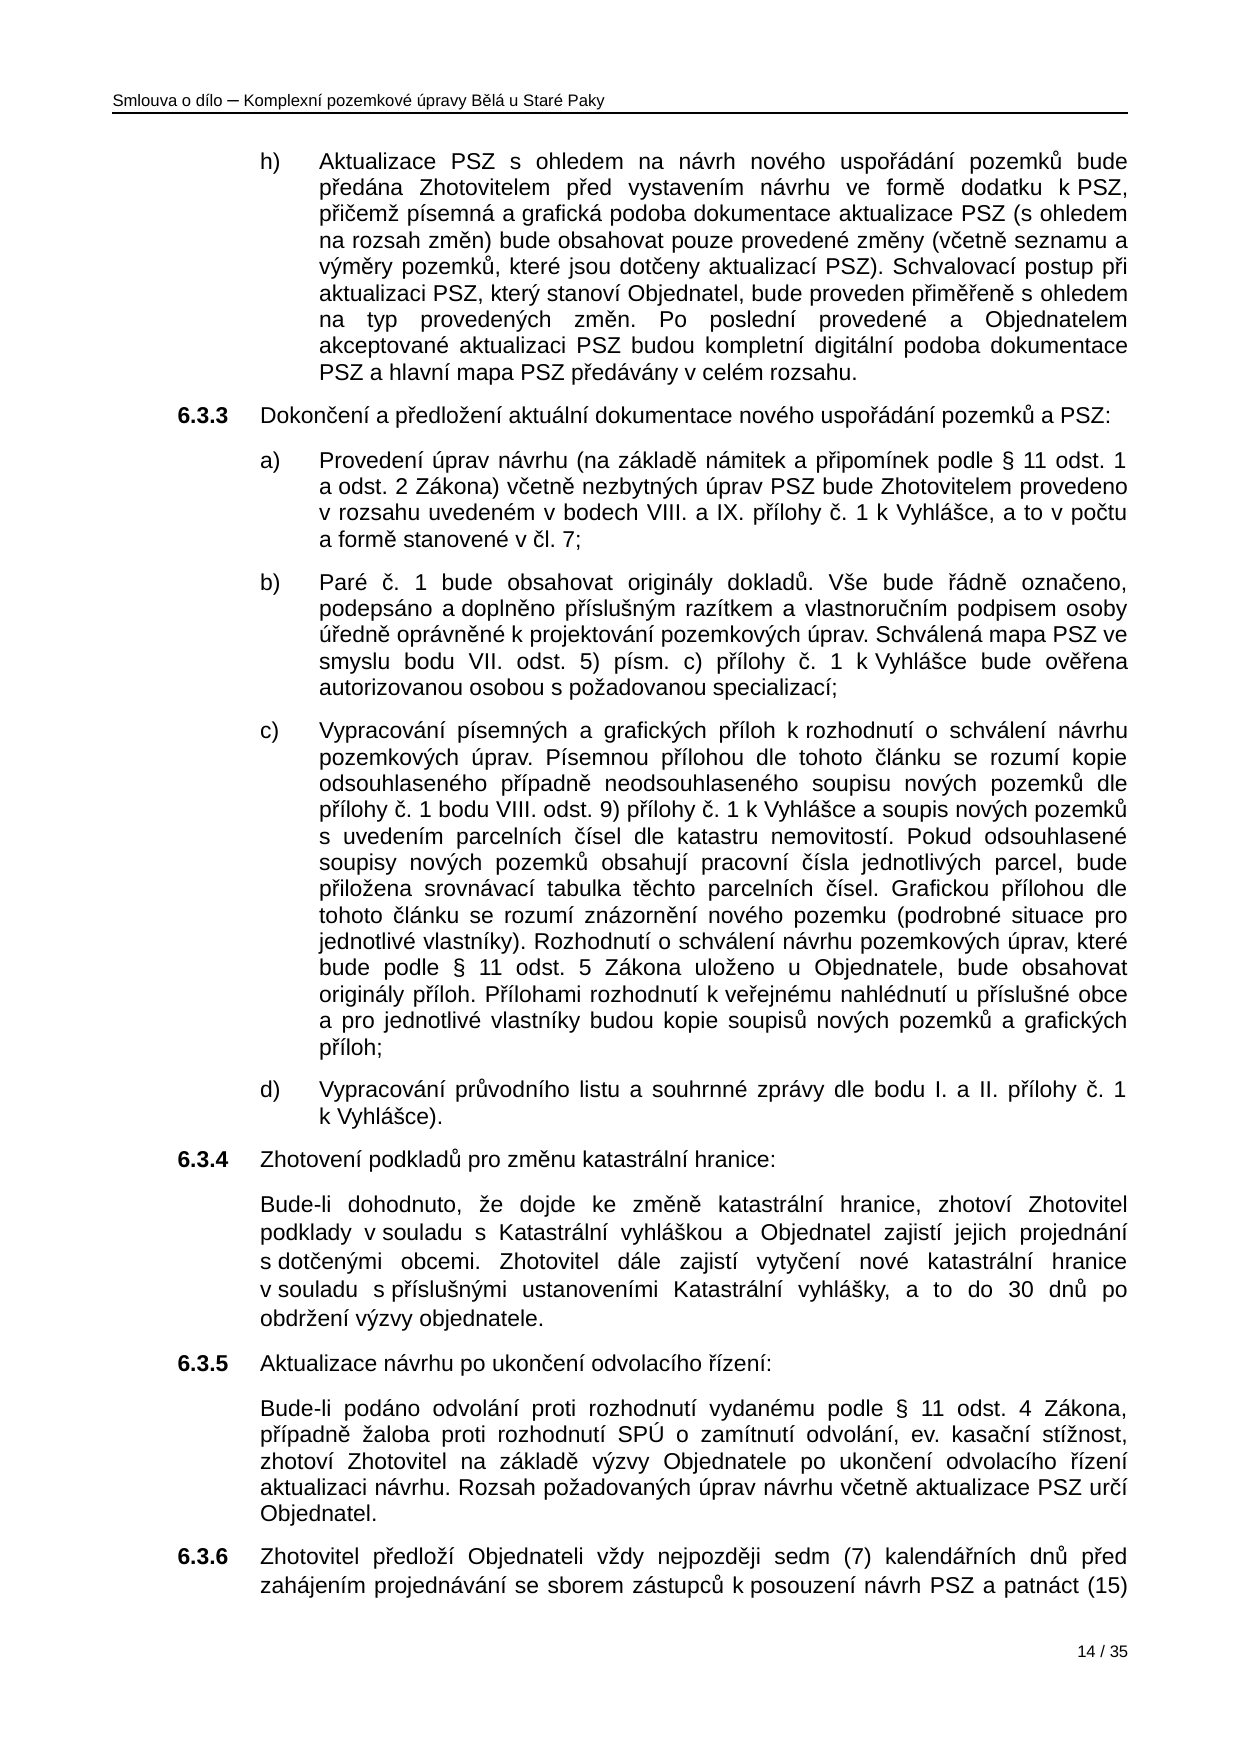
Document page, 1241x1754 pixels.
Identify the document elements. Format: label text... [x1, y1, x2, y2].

list Vypracování průvodního listu a souhrnné zprávy dle bodu I. a II. přílohy č. 1 k Vyhlášce). [260, 1076, 1128, 1129]
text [177, 1543, 1128, 1598]
list Bude-li dohodnuto, že dojde ke změně katastrální hranice, zhotoví Zhotovitel podklady v souladu s Katastrální vyhláškou a Objednatel zajistí jejich projednání s dotčenými obcemi. Zhotovitel dále zajistí vytyčení nové katastrální hranice v souladu s příslušnými ustanoveními Katastrální vyhlášky, a to do 30 dnů po obdržení výzvy objednatele. [260, 1191, 1128, 1331]
text Zhotovení podkladů pro změnu katastrální hranice: [177, 1146, 1128, 1172]
text Aktualizace návrhu po ukončení odvolacího řízení: [177, 1350, 1128, 1376]
list Vypracování písemných a grafických příloh k rozhodnutí o schválení návrhu pozemkových úprav. Písemnou přílohou dle tohoto článku se rozumí kopie odsouhlaseného případně neodsouhlaseného soupisu nových pozemků dle přílohy č. 1 bodu VIII. odst. 9) přílohy č. 1 k Vyhlášce a soupis nových pozemků s uvedením parcelních čísel dle katastru nemovitostí. Pokud odsouhlasené soupisy nových pozemků obsahují pracovní čísla jednotlivých parcel, bude přiložena srovnávací tabulka těchto parcelních čísel. Grafickou přílohou dle tohoto článku se rozumí znázornění nového pozemku (podrobné situace pro jednotlivé vlastníky). Rozhodnutí o schválení návrhu pozemkových úprav, které bude podle § 11 odst. 5 Zákona uloženo u Objednatele, bude obsahovat originály příloh. Přílohami rozhodnutí k veřejnému nahlédnutí u příslušné obce a pro jednotlivé vlastníky budou kopie soupisů nových pozemků a grafických příloh; [260, 717, 1128, 1060]
text Dokončení a předložení aktuální dokumentace nového uspořádání pozemků a PSZ: [177, 402, 1128, 428]
list Provedení úprav návrhu (na základě námitek a připomínek podle § 11 odst. 1 a odst. 2 Zákona) včetně nezbytných úprav PSZ bude Zhotovitelem provedeno v rozsahu uvedeném v bodech VIII. a IX. přílohy č. 1 k Vyhlášce, a to v počtu a formě stanovené v čl. 7; [260, 447, 1128, 552]
list Bude-li podáno odvolání proti rozhodnutí vydanému podle § 11 odst. 4 Zákona, případně žaloba proti rozhodnutí SPÚ o zamítnutí odvolání, ev. kasační stížnost, zhotoví Zhotovitel na základě výzvy Objednatele po ukončení odvolacího řízení aktualizaci návrhu. Rozsah požadovaných úprav návrhu včetně aktualizace PSZ určí Objednatel. [260, 1395, 1128, 1527]
list Paré č. 1 bude obsahovat originály dokladů. Vše bude řádně označeno, podepsáno a doplněno příslušným razítkem a vlastnoručním podpisem osoby úředně oprávněné k projektování pozemkových úprav. Schválená mapa PSZ ve smyslu bodu VII. odst. 5) písm. c) přílohy č. 1 k Vyhlášce bude ověřena autorizovanou osobou s požadovanou specializací; [260, 569, 1128, 701]
list Aktualizace PSZ s ohledem na návrh nového uspořádání pozemků bude předána Zhotovitelem před vystavením návrhu ve formě dodatku k PSZ, přičemž písemná a grafická podoba dokumentace aktualizace PSZ (s ohledem na rozsah změn) bude obsahovat pouze provedené změny (včetně seznamu a výměry pozemků, které jsou dotčeny aktualizací PSZ). Schvalovací postup při aktualizaci PSZ, který stanoví Objednatel, bude proveden přiměřeně s ohledem na typ provedených změn. Po poslední provedené a Objednatelem akceptované aktualizaci PSZ budou kompletní digitální podoba dokumentace PSZ a hlavní mapa PSZ předávány v celém rozsahu. [260, 148, 1128, 385]
